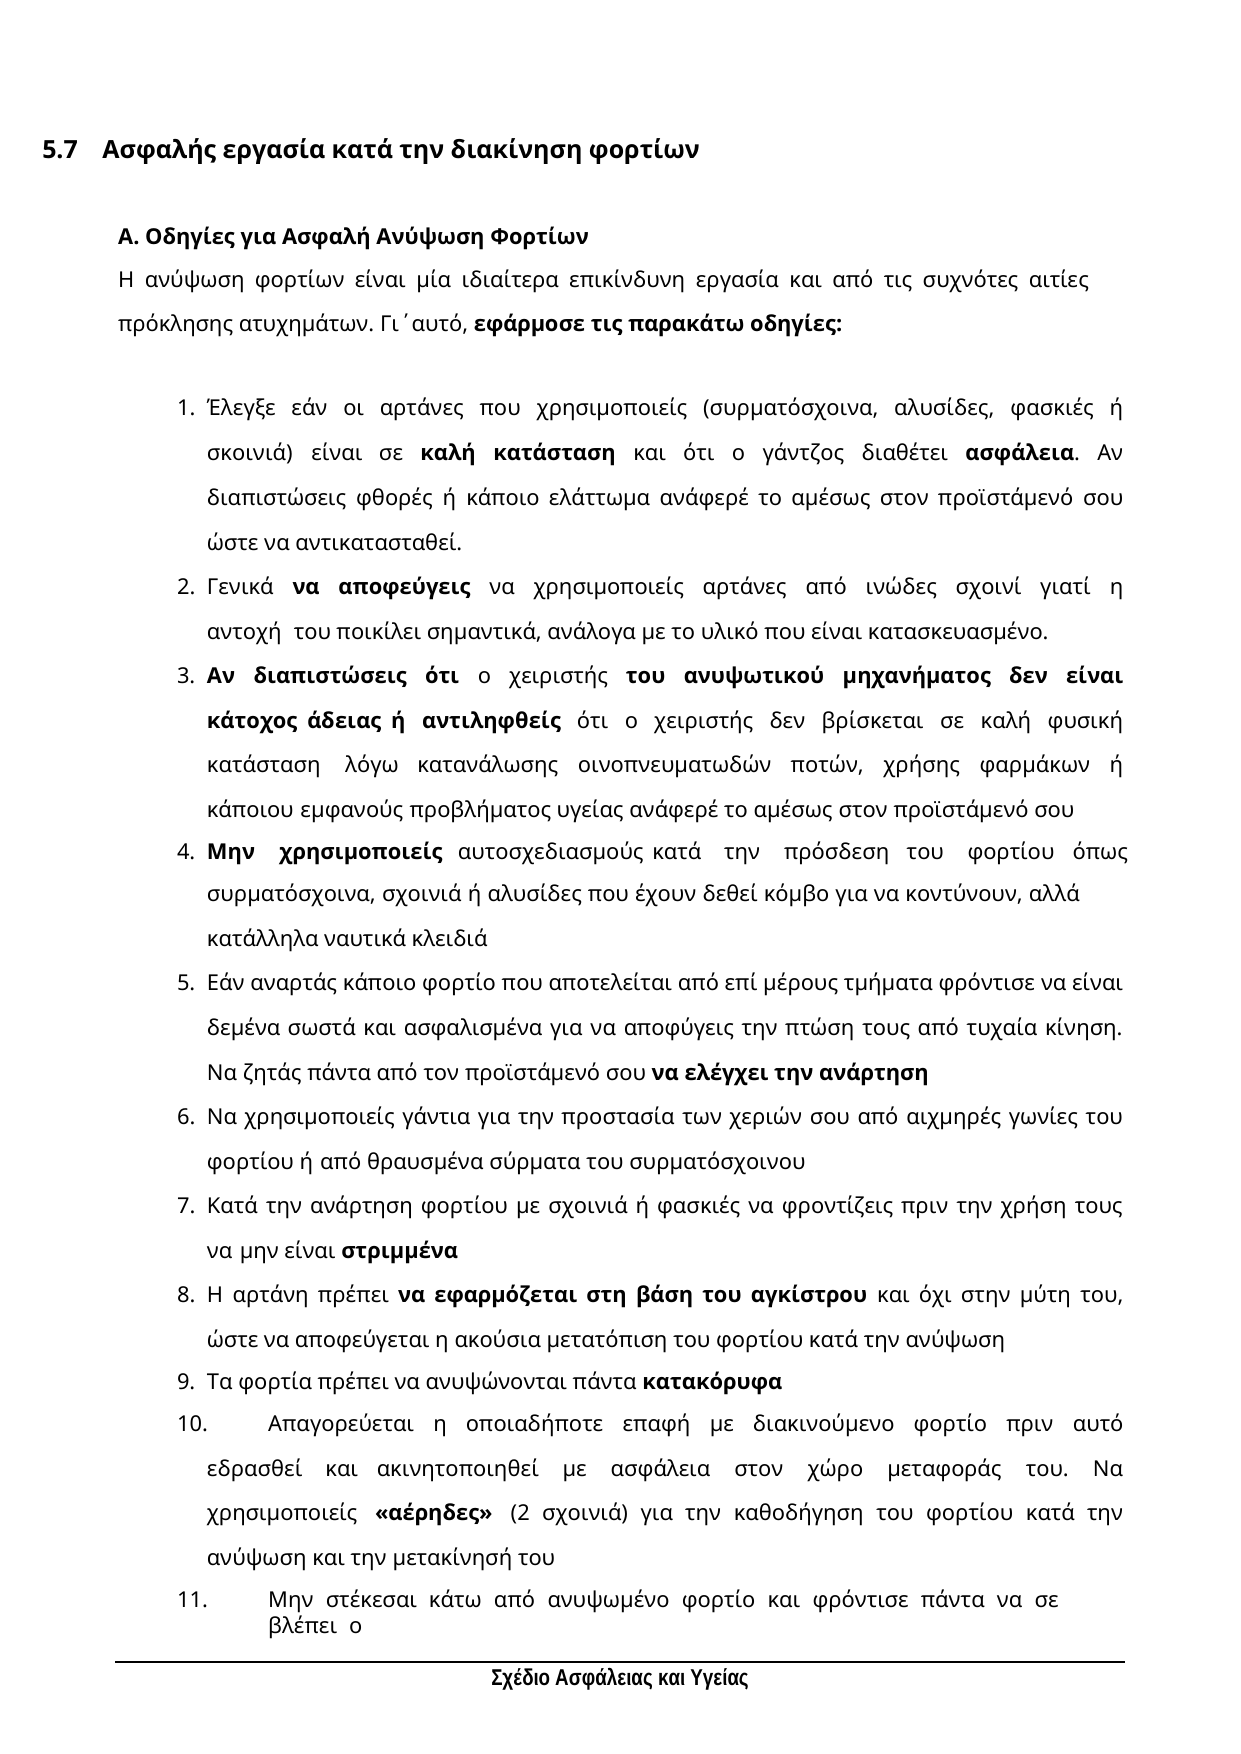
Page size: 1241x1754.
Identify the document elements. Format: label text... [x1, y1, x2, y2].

text συρματόσχοινα, σχοινιά ή αλυσίδες που έχουν δεθεί κόμβο για να κοντύνουν, αλλά κατάλληλα ναυτικά κλειδιά [207, 878, 1123, 952]
list Έλεγξε εάν οι αρτάνες που χρησιμοποιείς (συρματόσχοινα, αλυσίδες, φασκιές ή σκοινιά) είναι σε καλή κατάσταση και ότι ο γάντζος διαθέτει ασφάλεια. Αν διαπιστώσεις φθορές ή κάποιο ελάττωμα ανάφερέ το αμέσως στον προϊστάμενό σου ώστε να αντικατασταθεί. [177, 392, 1123, 556]
list Η αρτάνη πρέπει να εφαρμόζεται στη βάση του αγκίστρου και όχι στην μύτη του, ώστε να αποφεύγεται η ακούσια μετατόπιση του φορτίου κατά την ανύψωση [177, 1279, 1123, 1353]
list Μην στέκεσαι κάτω από ανυψωμένο φορτίο και φρόντισε πάντα να σε βλέπει ο [177, 1587, 1138, 1639]
list Γενικά να αποφεύγεις να χρησιμοποιείς αρτάνες από ινώδες σχοινί γιατί η αντοχή του ποικίλει σημαντικά, ανάλογα με το υλικό που είναι κατασκευασμένο. [177, 571, 1123, 645]
list Τα φορτία πρέπει να ανυψώνονται πάντα κατακόρυφα [177, 1368, 1138, 1394]
subtitle Α. Οδηγίες για Ασφαλή Ανύψωση Φορτίων [118, 221, 1138, 251]
list Μην χρησιμοποιείς αυτοσχεδιασμούς κατά την πρόσδεση του φορτίου όπως [177, 839, 1138, 865]
text Η ανύψωση φορτίων είναι μία ιδιαίτερα επικίνδυνη εργασία και από τις συχνότες αιτίες πρόκλησης ατυχημάτων. Γι΄αυτό, εφάρμοσε τις παρακάτω οδηγίες: [118, 264, 1123, 338]
list Εάν αναρτάς κάποιο φορτίο που αποτελείται από επί μέρους τμήματα φρόντισε να είναι δεμένα σωστά και ασφαλισμένα για να αποφύγεις την πτώση τους από τυχαία κίνηση. Να ζητάς πάντα από τον προϊστάμενό σου να ελέγχει την ανάρτηση [177, 967, 1123, 1086]
list Απαγορεύεται η οποιαδήποτε επαφή με διακινούμενο φορτίο πριν αυτό εδρασθεί και ακινητοποιηθεί με ασφάλεια στον χώρο μεταφοράς του. Να χρησιμοποιείς «αέρηδες» (2 σχοινιά) για την καθοδήγηση του φορτίου κατά την ανύψωση και την μετακίνησή του [177, 1408, 1123, 1572]
list Να χρησιμοποιείς γάντια για την προστασία των χεριών σου από αιχμηρές γωνίες του φορτίου ή από θραυσμένα σύρματα του συρματόσχοινου [177, 1101, 1123, 1175]
list Κατά την ανάρτηση φορτίου με σχοινιά ή φασκιές να φροντίζεις πριν την χρήση τους να μην είναι στριμμένα [177, 1190, 1123, 1264]
subtitle Ασφαλής εργασία κατά την διακίνηση φορτίων [42, 132, 1138, 166]
list Αν διαπιστώσεις ότι ο χειριστής του ανυψωτικού μηχανήματος δεν είναι κάτοχος άδειας ή αντιληφθείς ότι ο χειριστής δεν βρίσκεται σε καλή φυσική κατάσταση λόγω κατανάλωσης οινοπνευματωδών ποτών, χρήσης φαρμάκων ή κάποιου εμφανούς προβλήματος υγείας ανάφερέ το αμέσως στον προϊστάμενό σου [177, 660, 1123, 824]
